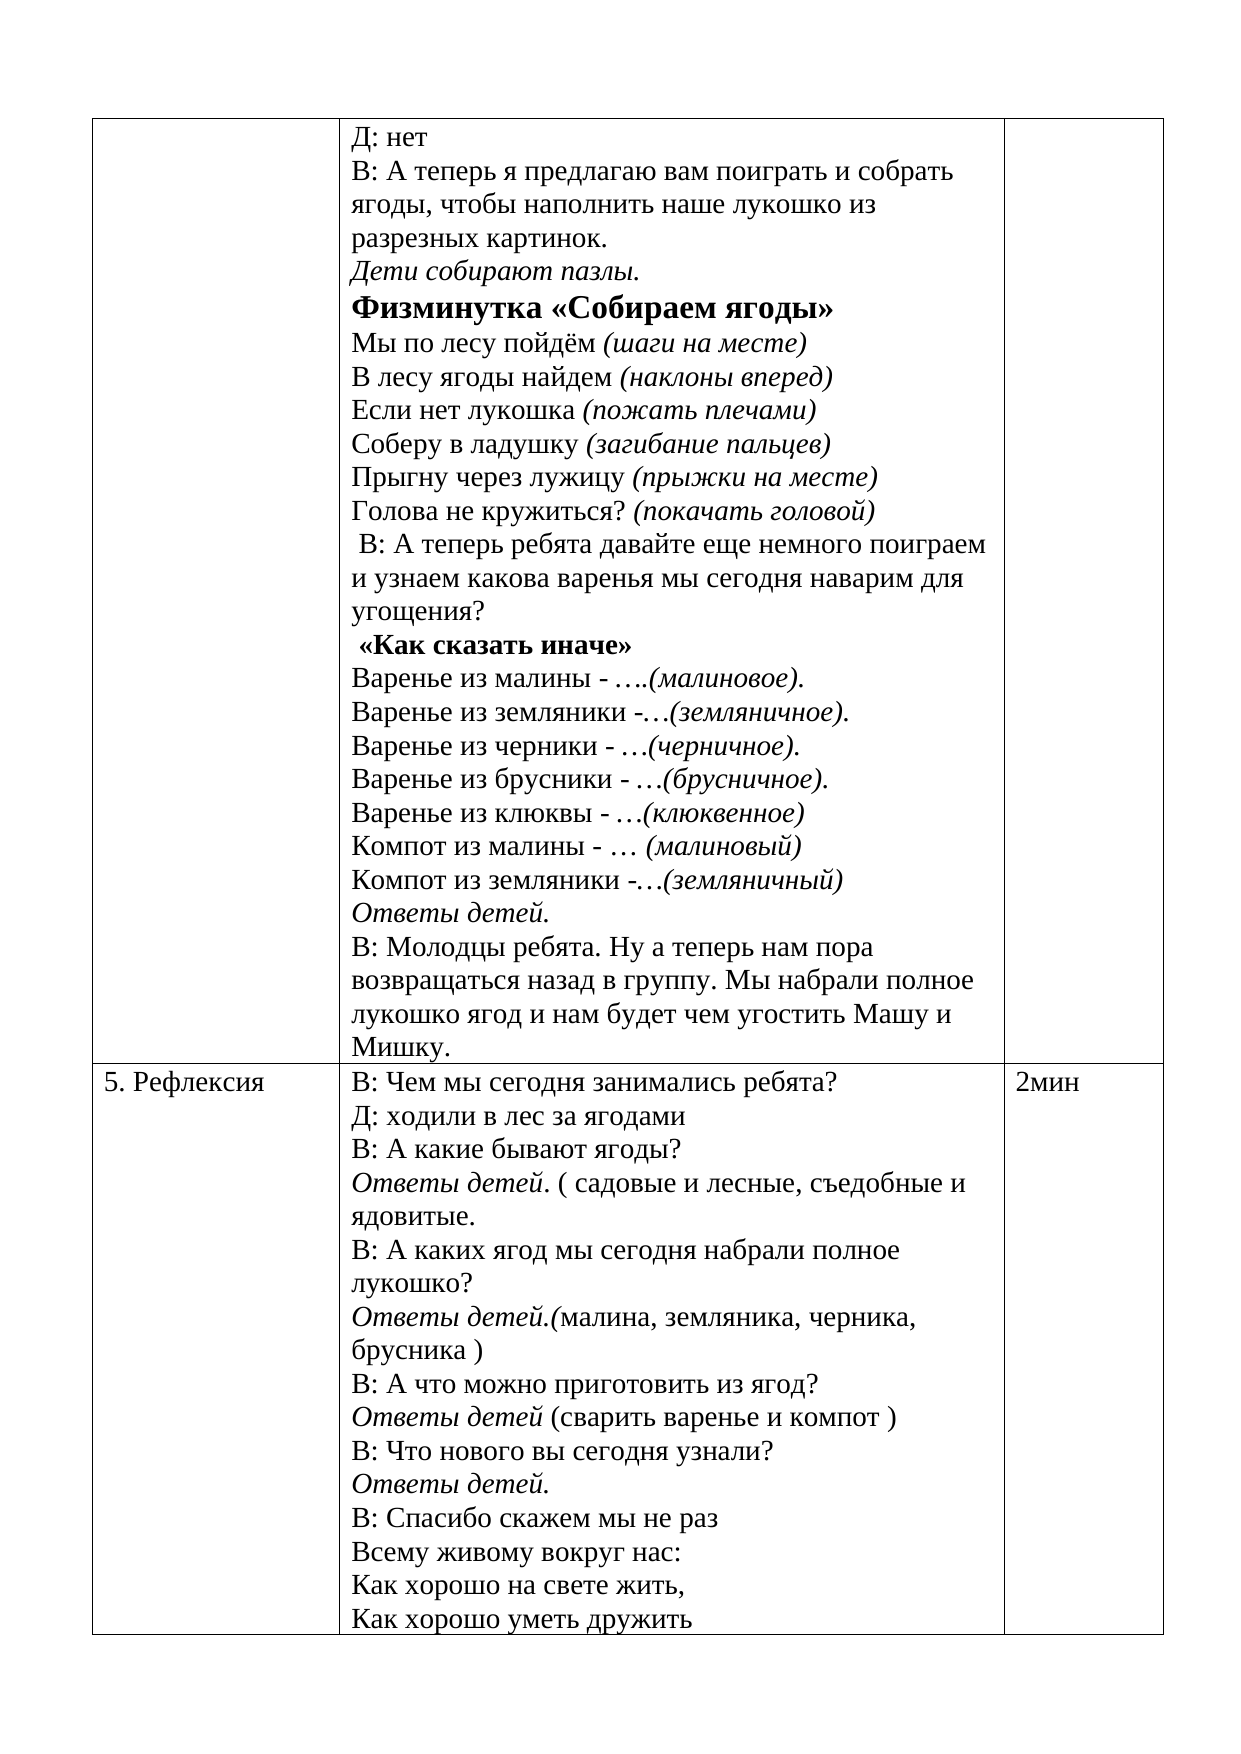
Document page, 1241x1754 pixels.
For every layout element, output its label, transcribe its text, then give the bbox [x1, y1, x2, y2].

table_cell 5. Рефлексия [93, 1064, 339, 1634]
table_cell [1005, 119, 1163, 1063]
table_cell В: Чем мы сегодня занимались ребята? Д: ходили в лес за ягодами В: А какие бывают ягоды? Ответы детей. ( садовые и лесные, съедобные и ядовитые. В: А каких ягод мы сегодня набрали полное лукошко? Ответы детей.(малина, земляника, черника, брусника ) В: А что можно приготовить из ягод? Ответы детей (сварить варенье и компот ) В: Что нового вы сегодня узнали? Ответы детей. В: Спасибо скажем мы не раз Всему живому вокруг нас: Как хорошо на свете жить, Как хорошо уметь дружить [340, 1064, 1004, 1634]
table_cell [93, 119, 339, 1063]
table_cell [340, 119, 1004, 1063]
table_cell 2мин [1005, 1064, 1163, 1634]
